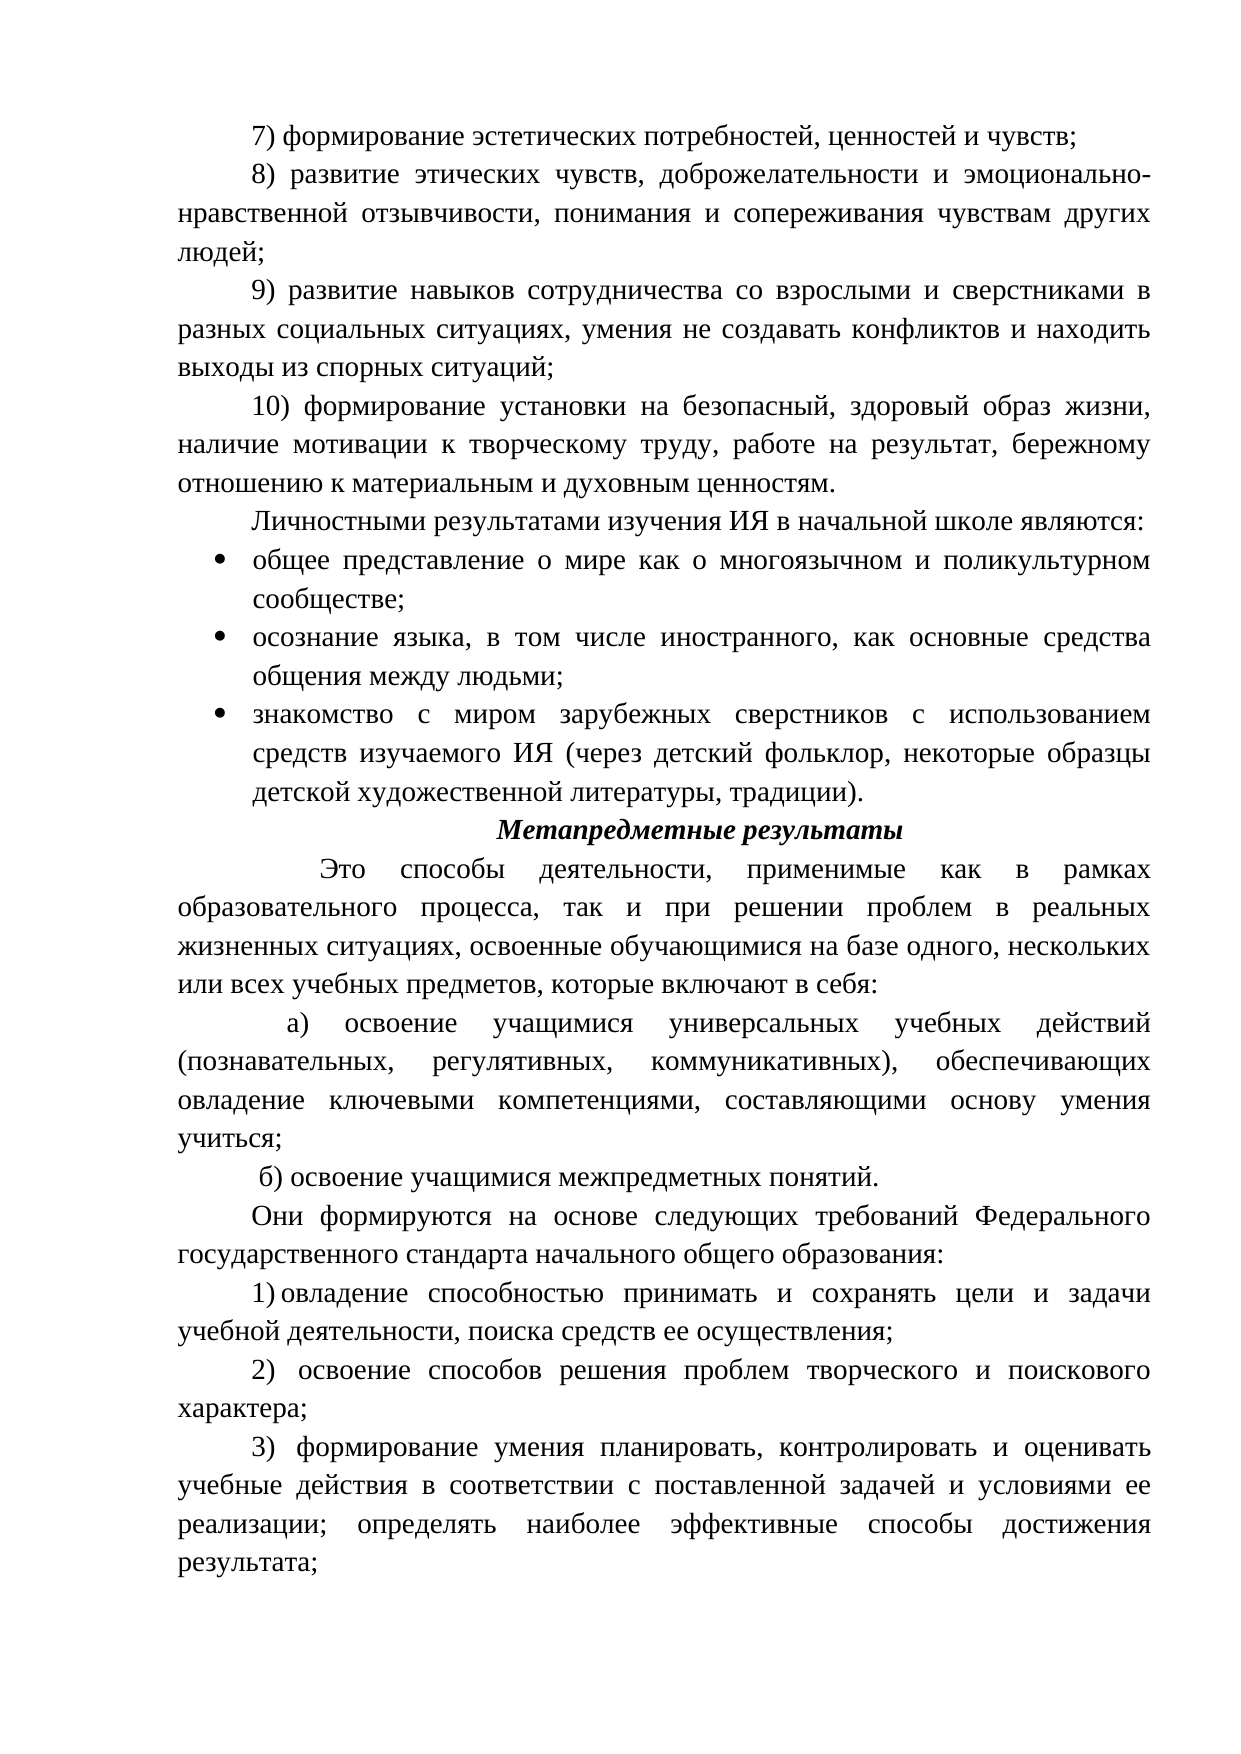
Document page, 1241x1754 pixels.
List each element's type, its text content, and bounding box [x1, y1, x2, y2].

text Метапредметные результаты [177, 812, 1152, 846]
text 7) формирование эстетических потребностей, ценностей и чувств; [177, 118, 1152, 152]
list освоение способов решения проблем творческого и поискового характера; [177, 1352, 1152, 1424]
list формирование умения планировать, контролировать и оценивать учебные действия в соответствии с поставленной задачей и условиями ее реализации; определять наиболее эффективные способы достижения результата; [177, 1429, 1152, 1578]
text 8) развитие этических чувств, доброжелательности и эмоционально-нравственной отзывчивости, понимания и сопереживания чувствам других людей; [177, 157, 1152, 267]
text Они формируются на основе следующих требований Федерального государственного стандарта начального общего образования: [177, 1198, 1152, 1270]
text 9) развитие навыков сотрудничества со взрослыми и сверстниками в разных социальных ситуациях, умения не создавать конфликтов и находить выходы из спорных ситуаций; [177, 272, 1152, 383]
text Личностными результатами изучения ИЯ в начальной школе являются: [177, 503, 1152, 537]
list знакомство с миром зарубежных сверстников с использованием средств изучаемого ИЯ (через детский фольклор, некоторые образцы детской художественной литературы, традиции). [215, 696, 1152, 807]
text а) освоение учащимися универсальных учебных действий (познавательных, регулятивных, коммуникативных), обеспечивающих овладение ключевыми компетенциями, составляющими основу умения учиться; [177, 1005, 1152, 1154]
text 10) формирование установки на безопасный, здоровый образ жизни, наличие мотивации к творческому труду, работе на результат, бережному отношению к материальным и духовным ценностям. [177, 388, 1152, 498]
text Это способы деятельности, применимые как в рамках образовательного процесса, так и при решении проблем в реальных жизненных ситуациях, освоенные обучающимися на базе одного, нескольких или всех учебных предметов, которые включают в себя: [177, 851, 1152, 1000]
list осознание языка, в том числе иностранного, как основные средства общения между людьми; [215, 619, 1152, 691]
list общее представление о мире как о многоязычном и поликультурном сообществе; [215, 542, 1152, 614]
text б) освоение учащимися межпредметных понятий. [177, 1159, 1152, 1193]
list овладение способностью принимать и сохранять цели и задачи учебной деятельности, поиска средств ее осуществления; [177, 1275, 1152, 1347]
